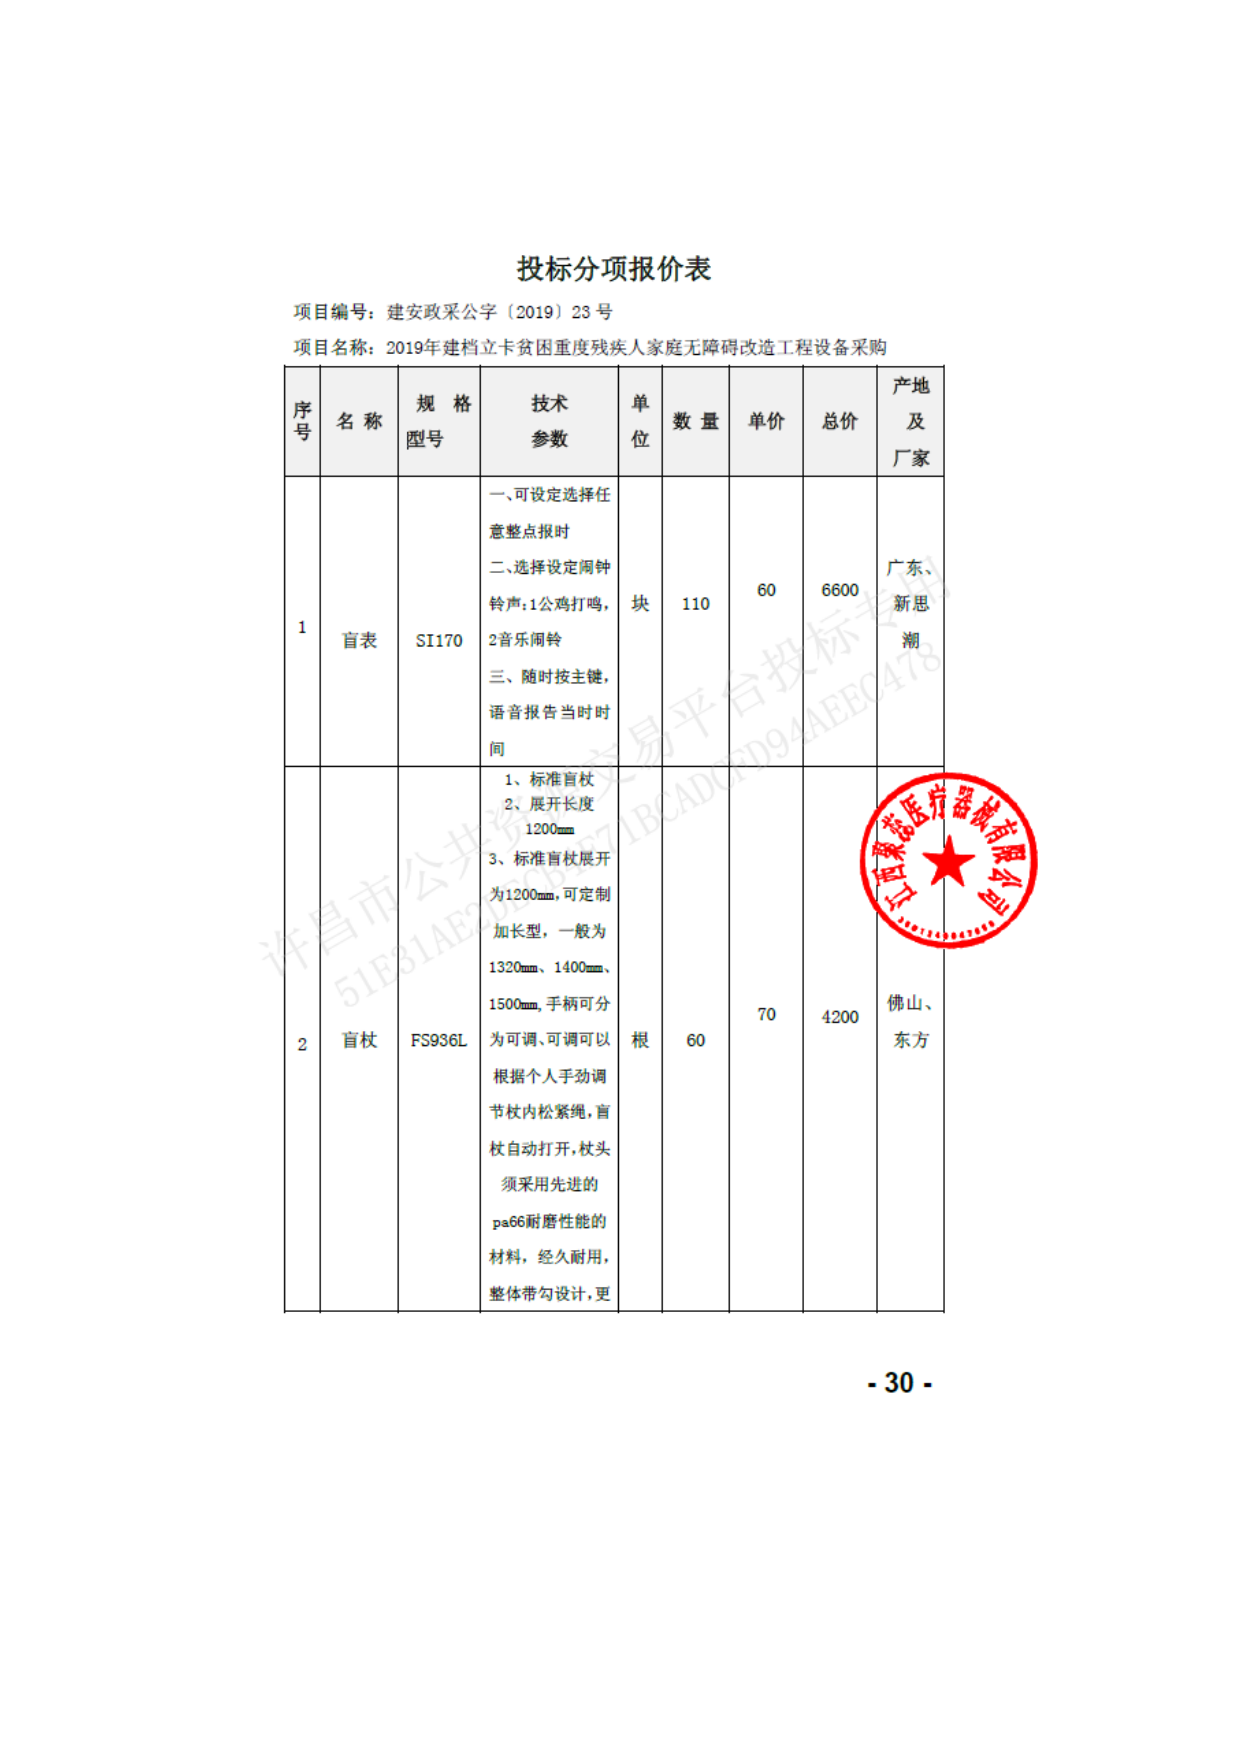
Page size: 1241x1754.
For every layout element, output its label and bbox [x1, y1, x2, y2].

picture [187, 162, 1053, 1416]
